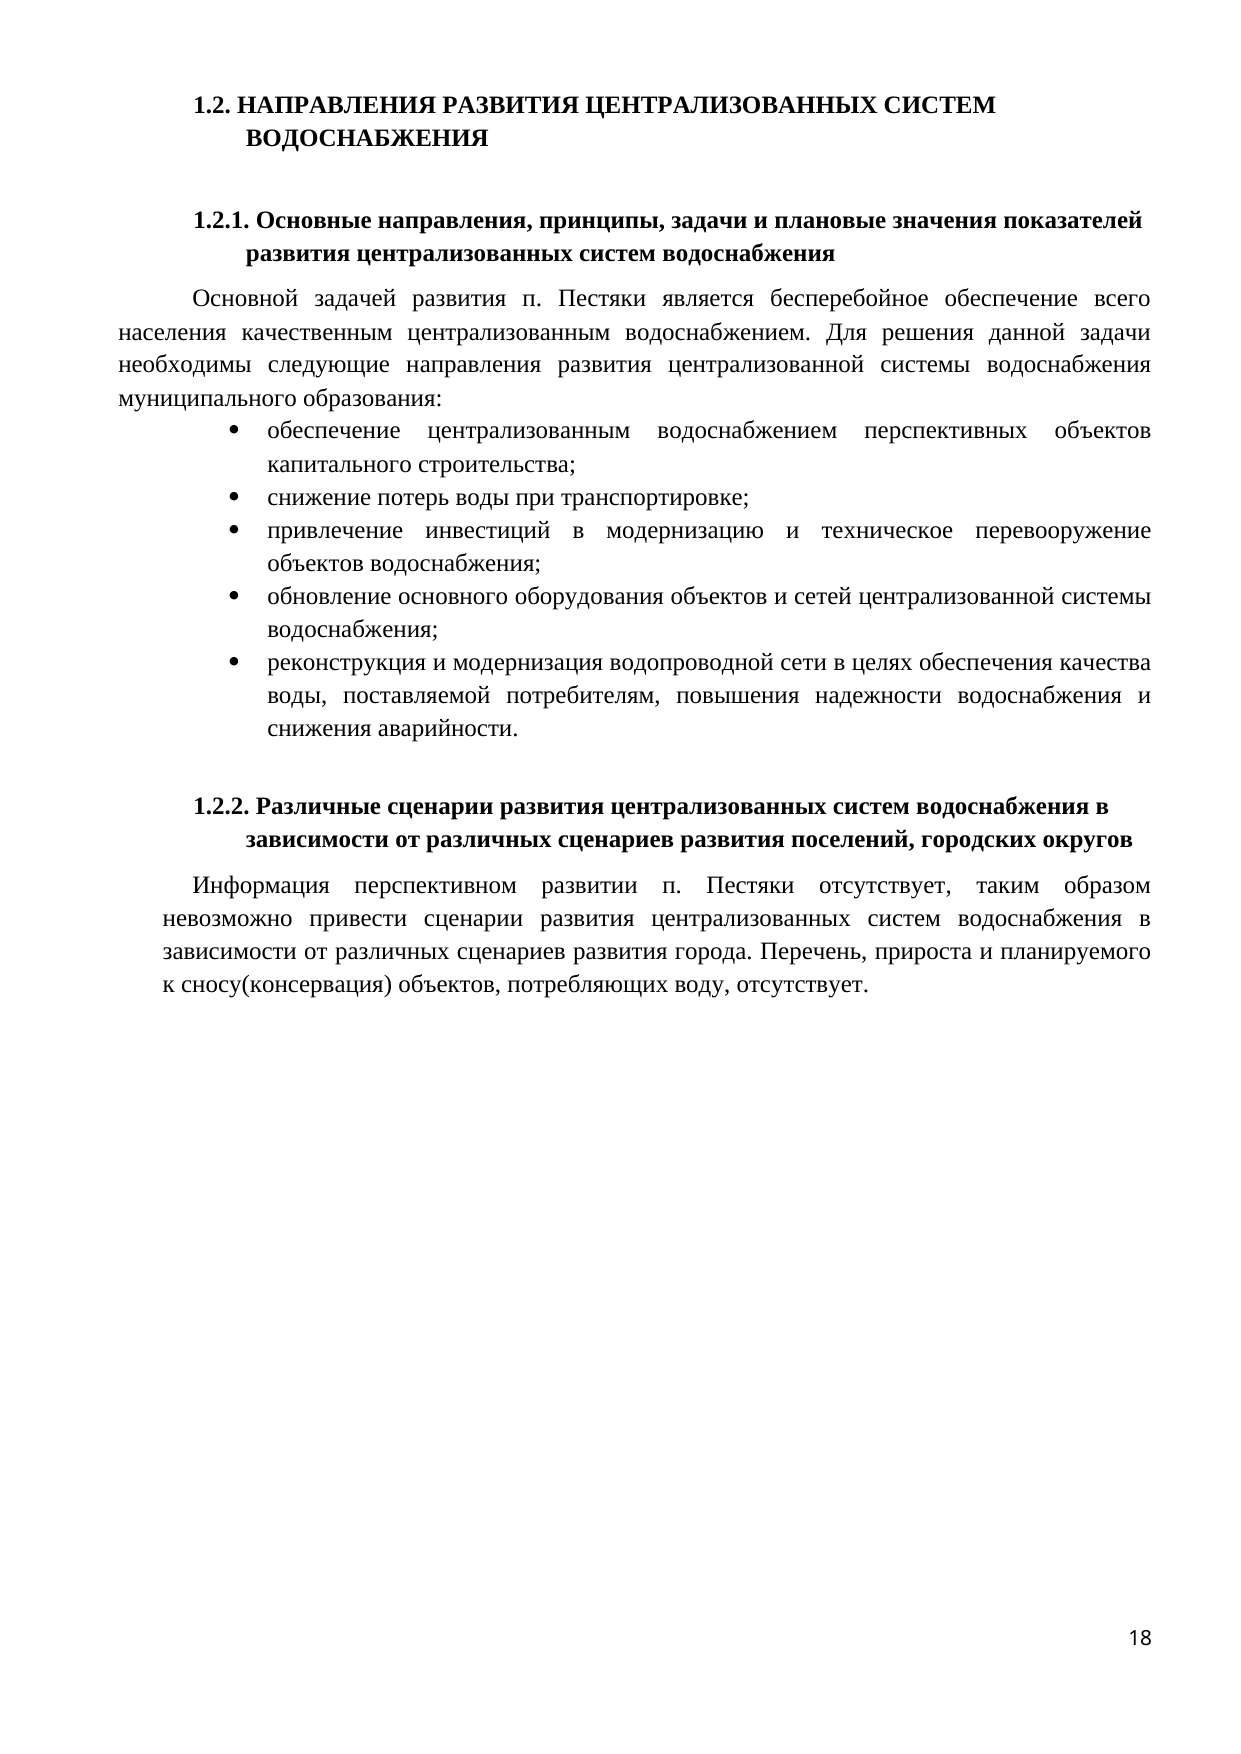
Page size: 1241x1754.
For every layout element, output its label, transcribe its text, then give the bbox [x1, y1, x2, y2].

list 1.2.2. Различные сценарии развития централизованных систем водоснабжения в зависимости от различных сценариев развития поселений, городских округов [193, 791, 1152, 853]
list 1.2.1. Основные направления, принципы, задачи и плановые значения показателей развития централизованных систем водоснабжения [193, 205, 1152, 267]
list 1.2. НАПРАВЛЕНИЯ РАЗВИТИЯ ЦЕНТРАЛИЗОВАННЫХ СИСТЕМ ВОДОСНАБЖЕНИЯ [193, 90, 1152, 152]
list Информация перспективном развитии п. Пестяки отсутствует, таким образом невозможно привести сценарии развития централизованных систем водоснабжения в зависимости от различных сценариев развития города. Перечень, прироста и планируемого к сносу(консервация) объектов, потребляющих воду, отсутствует. [162, 870, 1152, 998]
list обновление основного оборудования объектов и сетей централизованной системы водоснабжения; [229, 581, 1152, 642]
text Основной задачей развития п. Пестяки является бесперебойное обеспечение всего населения качественным централизованным водоснабжением. Для решения данной задачи необходимы следующие направления развития централизованной системы водоснабжения муниципального образования: [118, 283, 1152, 411]
list снижение потерь воды при транспортировке; [229, 482, 1152, 510]
list реконструкция и модернизация водопроводной сети в целях обеспечения качества воды, поставляемой потребителям, повышения надежности водоснабжения и снижения аварийности. [229, 647, 1152, 742]
list обеспечение централизованным водоснабжением перспективных объектов капитального строительства; [229, 416, 1152, 477]
list привлечение инвестиций в модернизацию и техническое перевооружение объектов водоснабжения; [229, 515, 1152, 576]
